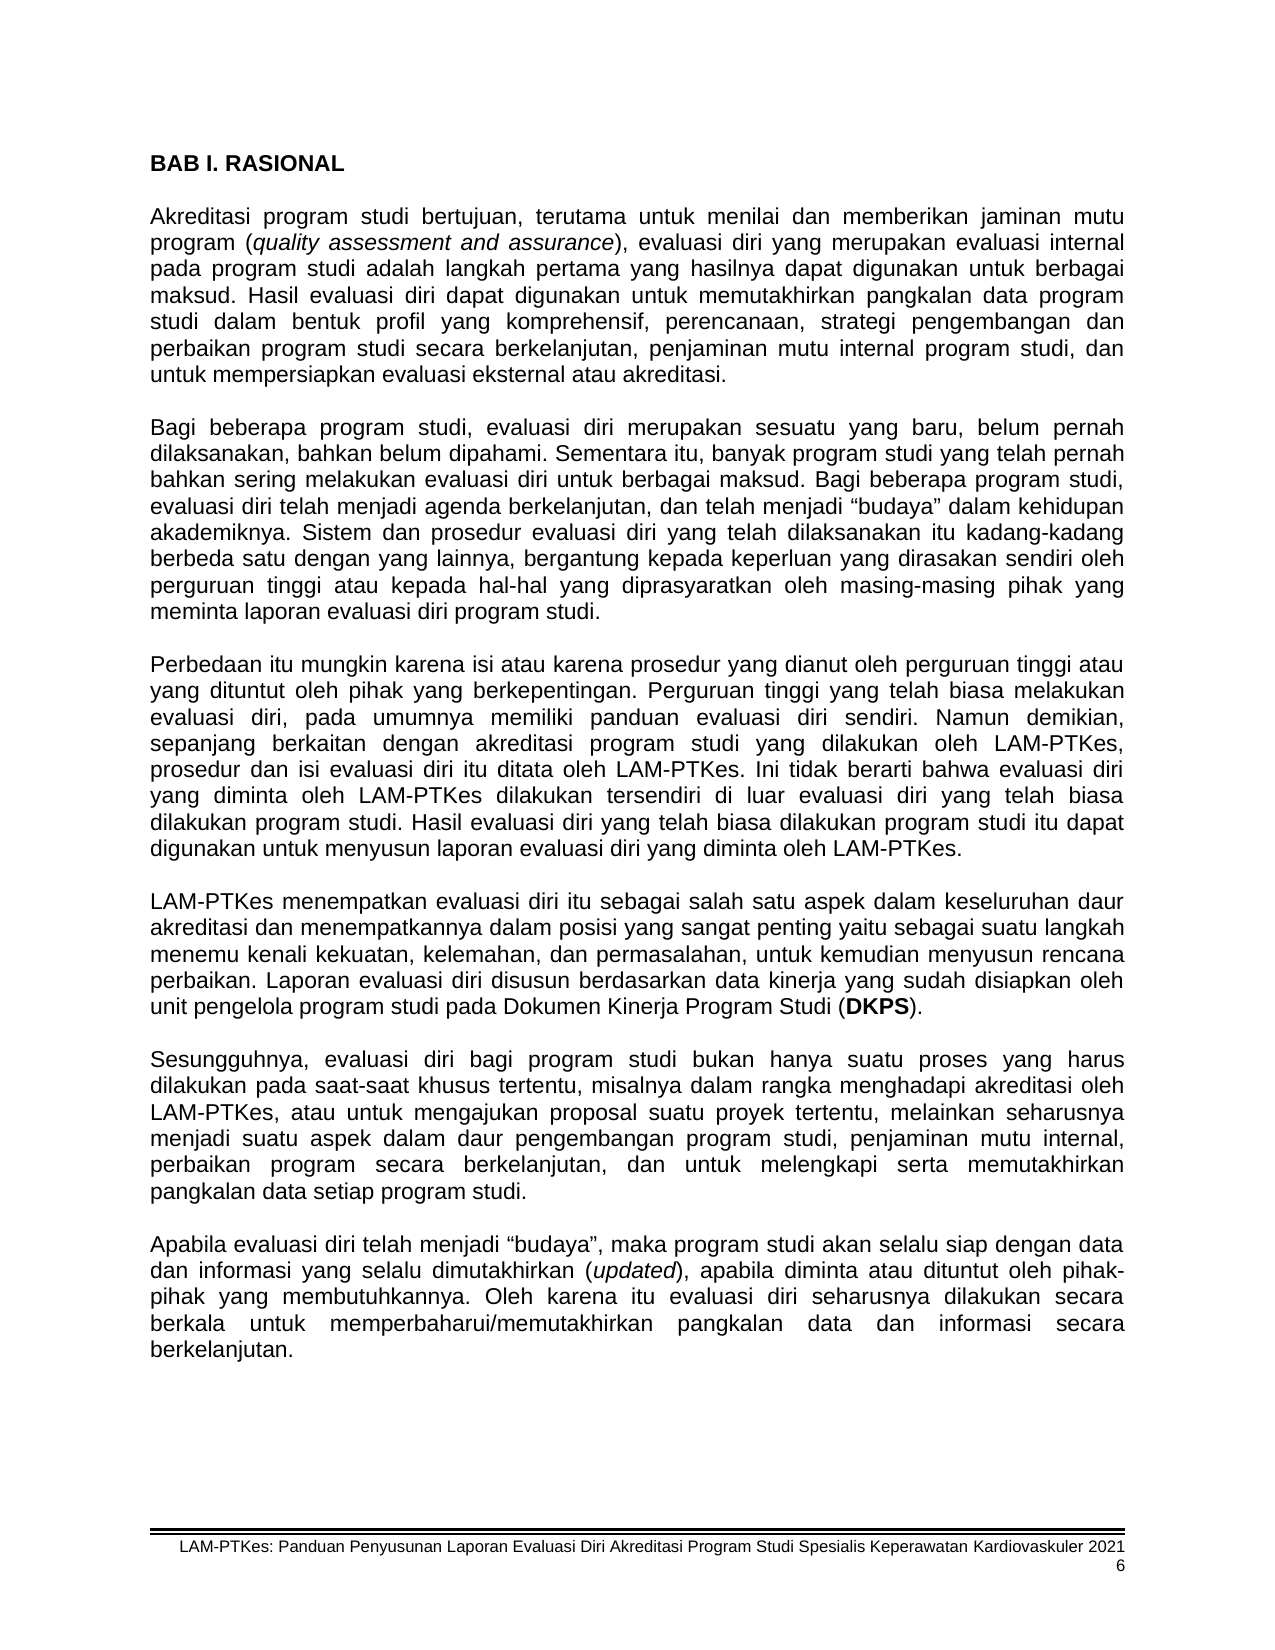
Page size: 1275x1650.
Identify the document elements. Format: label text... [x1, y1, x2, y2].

subtitle BAB I. RASIONAL [150, 150, 1125, 176]
text Apabila evaluasi diri telah menjadi “budaya”, maka program studi akan selalu siap dengan data dan informasi yang selalu dimutakhirkan (updated), apabila diminta atau dituntut oleh pihak-pihak yang membutuhkannya. Oleh karena itu evaluasi diri seharusnya dilakukan secara berkala untuk memperbaharui/memutakhirkan pangkalan data dan informasi secara berkelanjutan. [150, 1231, 1125, 1362]
text Perbedaan itu mungkin karena isi atau karena prosedur yang dianut oleh perguruan tinggi atau yang dituntut oleh pihak yang berkepentingan. Perguruan tinggi yang telah biasa melakukan evaluasi diri, pada umumnya memiliki panduan evaluasi diri sendiri. Namun demikian, sepanjang berkaitan dengan akreditasi program studi yang dilakukan oleh LAM-PTKes, prosedur dan isi evaluasi diri itu ditata oleh LAM-PTKes. Ini tidak berarti bahwa evaluasi diri yang diminta oleh LAM-PTKes dilakukan tersendiri di luar evaluasi diri yang telah biasa dilakukan program studi. Hasil evaluasi diri yang telah biasa dilakukan program studi itu dapat digunakan untuk menyusun laporan evaluasi diri yang diminta oleh LAM-PTKes. [150, 651, 1125, 862]
text LAM-PTKes menempatkan evaluasi diri itu sebagai salah satu aspek dalam keseluruhan daur akreditasi dan menempatkannya dalam posisi yang sangat penting yaitu sebagai suatu langkah menemu kenali kekuatan, kelemahan, dan permasalahan, untuk kemudian menyusun rencana perbaikan. Laporan evaluasi diri disusun berdasarkan data kinerja yang sudah disiapkan oleh unit pengelola program studi pada Dokumen Kinerja Program Studi (DKPS). [150, 888, 1125, 1020]
text Akreditasi program studi bertujuan, terutama untuk menilai dan memberikan jaminan mutu program (quality assessment and assurance), evaluasi diri yang merupakan evaluasi internal pada program studi adalah langkah pertama yang hasilnya dapat digunakan untuk berbagai maksud. Hasil evaluasi diri dapat digunakan untuk memutakhirkan pangkalan data program studi dalam bentuk profil yang komprehensif, perencanaan, strategi pengembangan dan perbaikan program studi secara berkelanjutan, penjaminan mutu internal program studi, dan untuk mempersiapkan evaluasi eksternal atau akreditasi. [150, 203, 1125, 387]
text Sesungguhnya, evaluasi diri bagi program studi bukan hanya suatu proses yang harus dilakukan pada saat-saat khusus tertentu, misalnya dalam rangka menghadapi akreditasi oleh LAM-PTKes, atau untuk mengajukan proposal suatu proyek tertentu, melainkan seharusnya menjadi suatu aspek dalam daur pengembangan program studi, penjaminan mutu internal, perbaikan program secara berkelanjutan, dan untuk melengkapi serta memutakhirkan pangkalan data setiap program studi. [150, 1046, 1125, 1204]
text Bagi beberapa program studi, evaluasi diri merupakan sesuatu yang baru, belum pernah dilaksanakan, bahkan belum dipahami. Sementara itu, banyak program studi yang telah pernah bahkan sering melakukan evaluasi diri untuk berbagai maksud. Bagi beberapa program studi, evaluasi diri telah menjadi agenda berkelanjutan, dan telah menjadi “budaya” dalam kehidupan akademiknya. Sistem dan prosedur evaluasi diri yang telah dilaksanakan itu kadang-kadang berbeda satu dengan yang lainnya, bergantung kepada keperluan yang dirasakan sendiri oleh perguruan tinggi atau kepada hal-hal yang diprasyaratkan oleh masing-masing pihak yang meminta laporan evaluasi diri program studi. [150, 413, 1125, 624]
